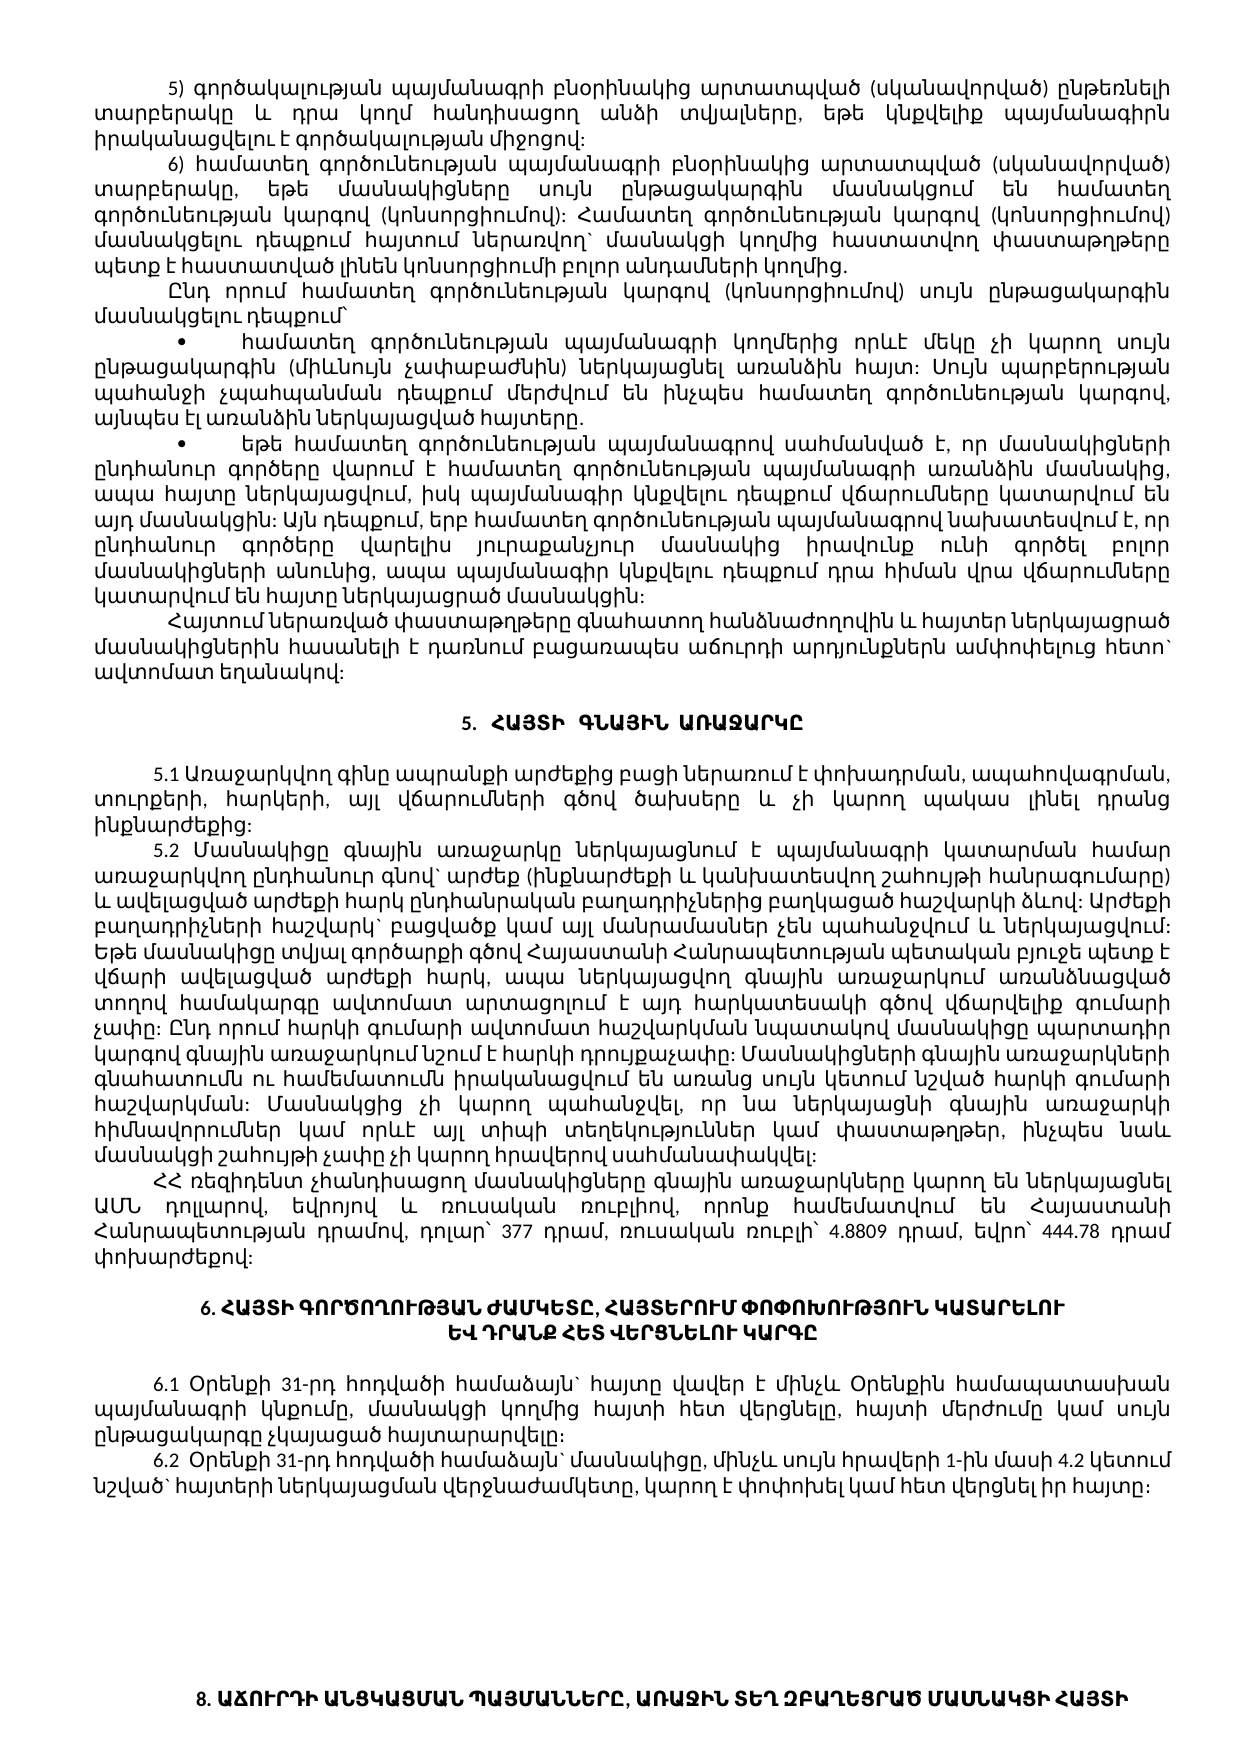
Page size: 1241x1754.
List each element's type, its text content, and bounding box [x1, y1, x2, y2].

text 8. ԱՃՈՒՐԴԻ ԱՆՑԿԱՑՄԱՆ ՊԱՅՄԱՆՆԵՐԸ, ԱՌԱՋԻՆ ՏԵՂ ԶԲԱՂԵՑՐԱԾ ՄԱՍՆԱԿՑԻ ՀԱՅՏԻ [94, 1686, 1171, 1712]
text 6.1 Օրենքի 31-րդ հոդվածի համաձայն` հայտը վավեր է մինչև Օրենքին համապատասխան պայմանագրի կնքումը, մասնակցի կողմից հայտի հետ վերցնելը, հայտի մերժումը կամ սույն ընթացակարգը չկայացած հայտարարվելը։ [94, 1371, 1171, 1447]
text 6) համատեղ գործունեության պայմանագրի բնօրինակից արտատպված (սկանավորված) տարբերակը, եթե մասնակիցները սույն ընթացակարգին մասնակցում են համատեղ գործունեության կարգով (կոնսորցիումով): Համատեղ գործունեության կարգով (կոնսորցիումով) մասնակցելու դեպքում հայտում ներառվող` մասնակցի կողմից հաստատվող փաստաթղթերը պետք է հաստատված լինեն կոնսորցիումի բոլոր անդամների կողմից. [94, 151, 1171, 278]
text 5) գործակալության պայմանագրի բնօրինակից արտատպված (սկանավորված) ընթեռնելի տարբերակը և դրա կողմ հանդիսացող անձի տվյալները, եթե կնքվելիք պայմանագիրն իրականացվելու է գործակալության միջոցով: [94, 75, 1171, 151]
text 5.2 Մասնակիցը գնային առաջարկը ներկայացնում է պայմանագրի կատարման համար առաջարկվող ընդհանուր գնով` արժեք (ինքնարժեքի և կանխատեսվող շահույթի հանրագումարը) և ավելացված արժեքի հարկ ընդհանրական բաղադրիչներից բաղկացած հաշվարկի ձևով: Արժեքի բաղադրիչների հաշվարկ` բացվածք կամ այլ մանրամասներ չեն պահանջվում և ներկայացվում: Եթե մասնակիցը տվյալ գործարքի գծով Հայաստանի Հանրապետության պետական բյուջե պետք է վճարի ավելացված արժեքի հարկ, ապա ներկայացվող գնային առաջարկում առանձնացված տողով համակարգը ավտոմատ արտացոլում է այդ հարկատեսակի գծով վճարվելիք գումարի չափը: Ընդ որում հարկի գումարի ավտոմատ հաշվարկման նպատակով մասնակիցը պարտադիր կարգով գնային առաջարկում նշում է հարկի դրույքաչափը: Մասնակիցների գնային առաջարկների գնահատումն ու համեմատումն իրականացվում են առանց սույն կետում նշված հարկի գումարի հաշվարկման: Մասնակցից չի կարող պահանջվել, որ նա ներկայացնի գնային առաջարկի հիմնավորումներ կամ որևէ այլ տիպի տեղեկություններ կամ փաստաթղթեր, ինչպես նաև մասնակցի շահույթի չափը չի կարող հրավերով սահմանափակվել: [94, 837, 1171, 1168]
list եթե համատեղ գործունեության պայմանագրով սահմանված է, որ մասնակիցների ընդհանուր գործերը վարում է համատեղ գործունեության պայմանագրի առանձին մասնակից, ապա հայտը ներկայացվում, իսկ պայմանագիր կնքվելու դեպքում վճարումները կատարվում են այդ մասնակցին: Այն դեպքում, երբ համատեղ գործունեության պայմանագրով նախատեսվում է, որ ընդհանուր գործերը վարելիս յուրաքանչյուր մասնակից իրավունք ունի գործել բոլոր մասնակիցների անունից, ապա պայմանագիր կնքվելու դեպքում դրա հիման վրա վճարումները կատարվում են հայտը ներկայացրած մասնակցին: [94, 431, 1171, 609]
text 5. ՀԱՅՏԻ ԳՆԱՅԻՆ ԱՌԱՋԱՐԿԸ [94, 710, 1171, 736]
text 5.1 Առաջարկվող գինը ապրանքի արժեքից բացի ներառում է փոխադրման, ապահովագրման, տուրքերի, հարկերի, այլ վճարումների գծով ծախսերը և չի կարող պակաս լինել դրանց ինքնարժեքից: [94, 761, 1171, 837]
text 6. ՀԱՅՏԻ ԳՈՐԾՈՂՈՒԹՅԱՆ ԺԱՄԿԵՏԸ, ՀԱՅՏԵՐՈՒՄ ՓՈՓՈԽՈՒԹՅՈՒՆ ԿԱՏԱՐԵԼՈՒ [94, 1295, 1171, 1320]
text 6.2 Օրենքի 31-րդ հոդվածի համաձայն` մասնակիցը, մինչև սույն հրավերի 1-ին մասի 4.2 կետում նշված` հայտերի ներկայացման վերջնաժամկետը, կարող է փոփոխել կամ հետ վերցնել իր հայտը։ [94, 1447, 1171, 1498]
list համատեղ գործունեության պայմանագրի կողմերից որևէ մեկը չի կարող սույն ընթացակարգին (միևնույն չափաբաժնին) ներկայացնել առանձին հայտ: Սույն պարբերության պահանջի չպահպանման դեպքում մերժվում են ինչպես համատեղ գործունեության կարգով, այնպես էլ առանձին ներկայացված հայտերը. [94, 329, 1171, 431]
text Ընդ որում համատեղ գործունեության կարգով (կոնսորցիումով) սույն ընթացակարգին մասնակցելու դեպքում՝ [94, 278, 1171, 329]
text Հայտում ներառված փաստաթղթերը գնահատող հանձնաժողովին և հայտեր ներկայացրած մասնակիցներին հասանելի է դառնում բացառապես աճուրդի արդյունքներն ամփոփելուց հետո` ավտոմատ եղանակով: [94, 609, 1171, 685]
text ԵՎ ԴՐԱՆՔ ՀԵՏ ՎԵՐՑՆԵԼՈՒ ԿԱՐԳԸ [94, 1320, 1171, 1346]
text ՀՀ ռեզիդենտ չհանդիսացող մասնակիցները գնային առաջարկները կարող են ներկայացնել ԱՄՆ դոլլարով, եվրոյով և ռուսական ռուբլիով, որոնք համեմատվում են Հայաստանի Հանրապետության դրամով, դոլար՝ 377 դրամ, ռուսական ռուբլի՝ 4.8809 դրամ, եվրո՝ 444.78 դրամ փոխարժեքով: [94, 1168, 1171, 1269]
